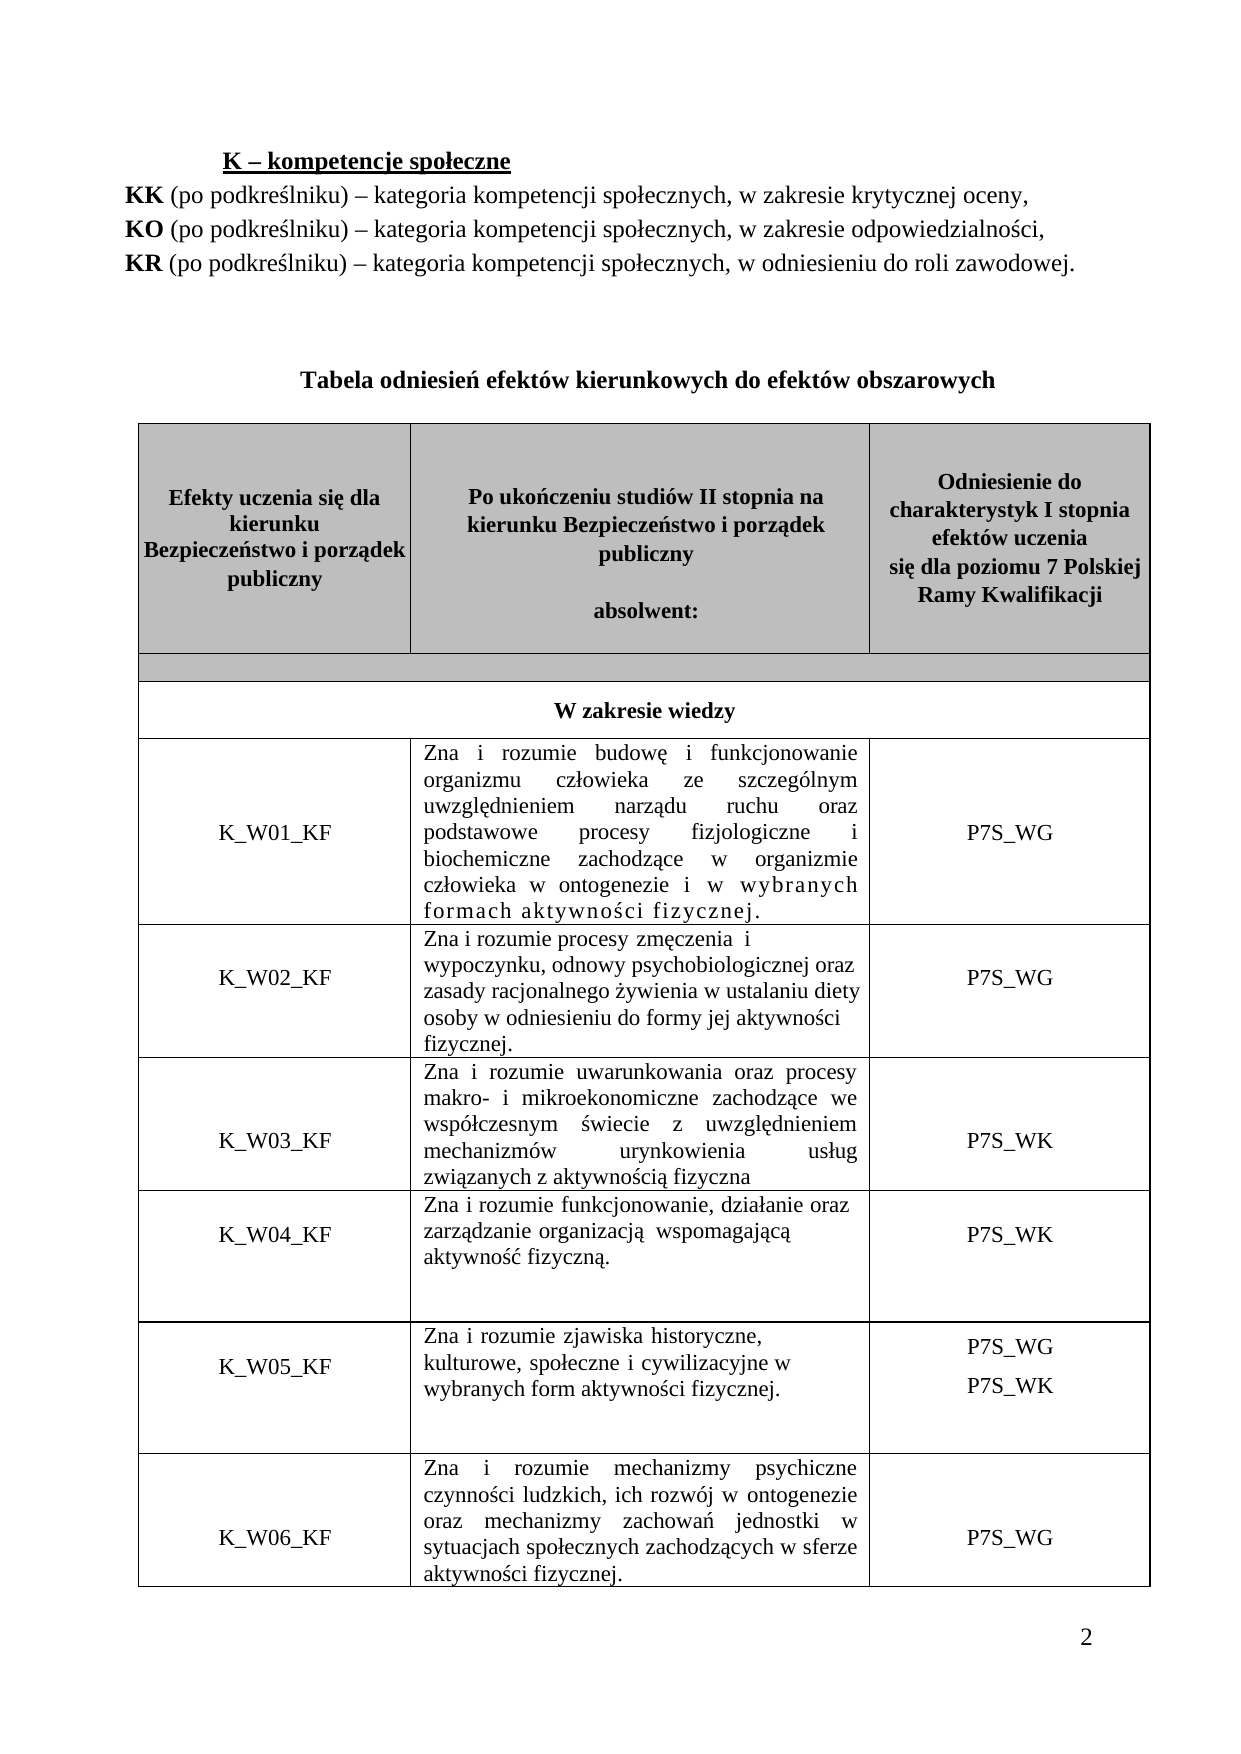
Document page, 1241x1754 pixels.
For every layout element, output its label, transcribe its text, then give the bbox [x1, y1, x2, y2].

table_cell Zna i rozumie mechanizmy psychiczne czynności ludzkich, ich rozwój w ontogenezie oraz mechanizmy zachowań jednostki w sytuacjach społecznych zachodzących w sferze aktywności fizycznej. [411, 1454, 869, 1586]
text Tabela odniesień efektów kierunkowych do efektów obszarowych [298, 366, 998, 394]
table_cell P7S_WK [870, 1191, 1149, 1321]
table_cell [139, 654, 1149, 681]
table_cell K_W01_KF [139, 739, 410, 924]
table_cell P7S_WK [870, 1058, 1149, 1189]
table_cell K_W02_KF [139, 925, 410, 1057]
table_cell P7S_WG [870, 1454, 1149, 1586]
table_header Po ukończeniu studiów II stopnia na kierunku Bezpieczeństwo i porządek publiczny absolwent: [411, 424, 869, 653]
table_cell Zna i rozumie zjawiska historyczne, kulturowe, społeczne i cywilizacyjne w wybranych form aktywności fizycznej. [411, 1323, 869, 1453]
text KK (po podkreślniku) – kategoria kompetencji społecznych, w zakresie krytycznej oceny, [125, 180, 1161, 208]
table_cell P7S_WG [870, 739, 1149, 924]
table_cell Zna i rozumie uwarunkowania oraz procesy makro- i mikroekonomiczne zachodzące we współczesnym świecie z uwzględnieniem mechanizmów urynkowienia usług związanych z aktywnością fizyczna [411, 1058, 869, 1189]
text KO (po podkreślniku) – kategoria kompetencji społecznych, w zakresie odpowiedzialności, [125, 214, 1161, 243]
table_cell Zna i rozumie budowę i funkcjonowanie organizmu człowieka ze szczególnym uwzględnieniem narządu ruchu oraz podstawowe procesy fizjologiczne i biochemiczne zachodzące w organizmie człowieka w ontogenezie i w wybranych formach aktywności fizycznej. [411, 739, 869, 924]
table_header Odniesienie do charakterystyk I stopnia efektów uczenia się dla poziomu 7 Polskiej Ramy Kwalifikacji [870, 424, 1149, 653]
text KR (po podkreślniku) – kategoria kompetencji społecznych, w odniesieniu do roli zawodowej. [125, 248, 1161, 277]
table_cell P7S_WG P7S_WK [870, 1323, 1149, 1453]
text K – kompetencje społeczne [222, 146, 1161, 174]
table_cell K_W04_KF [139, 1191, 410, 1321]
table_header Efekty uczenia się dla kierunku Bezpieczeństwo i porządek publiczny [139, 424, 410, 653]
table_cell K_W03_KF [139, 1058, 410, 1189]
table_cell P7S_WG [870, 925, 1149, 1057]
table_cell K_W06_KF [139, 1454, 410, 1586]
table_cell Zna i rozumie funkcjonowanie, działanie oraz zarządzanie organizacją wspomagającą aktywność fizyczną. [411, 1191, 869, 1321]
table_cell K_W05_KF [139, 1323, 410, 1453]
table_cell W zakresie wiedzy [139, 682, 1149, 738]
table_cell Zna i rozumie procesy zmęczenia i wypoczynku, odnowy psychobiologicznej oraz zasady racjonalnego żywienia w ustalaniu diety osoby w odniesieniu do formy jej aktywności fizycznej. [411, 925, 869, 1057]
